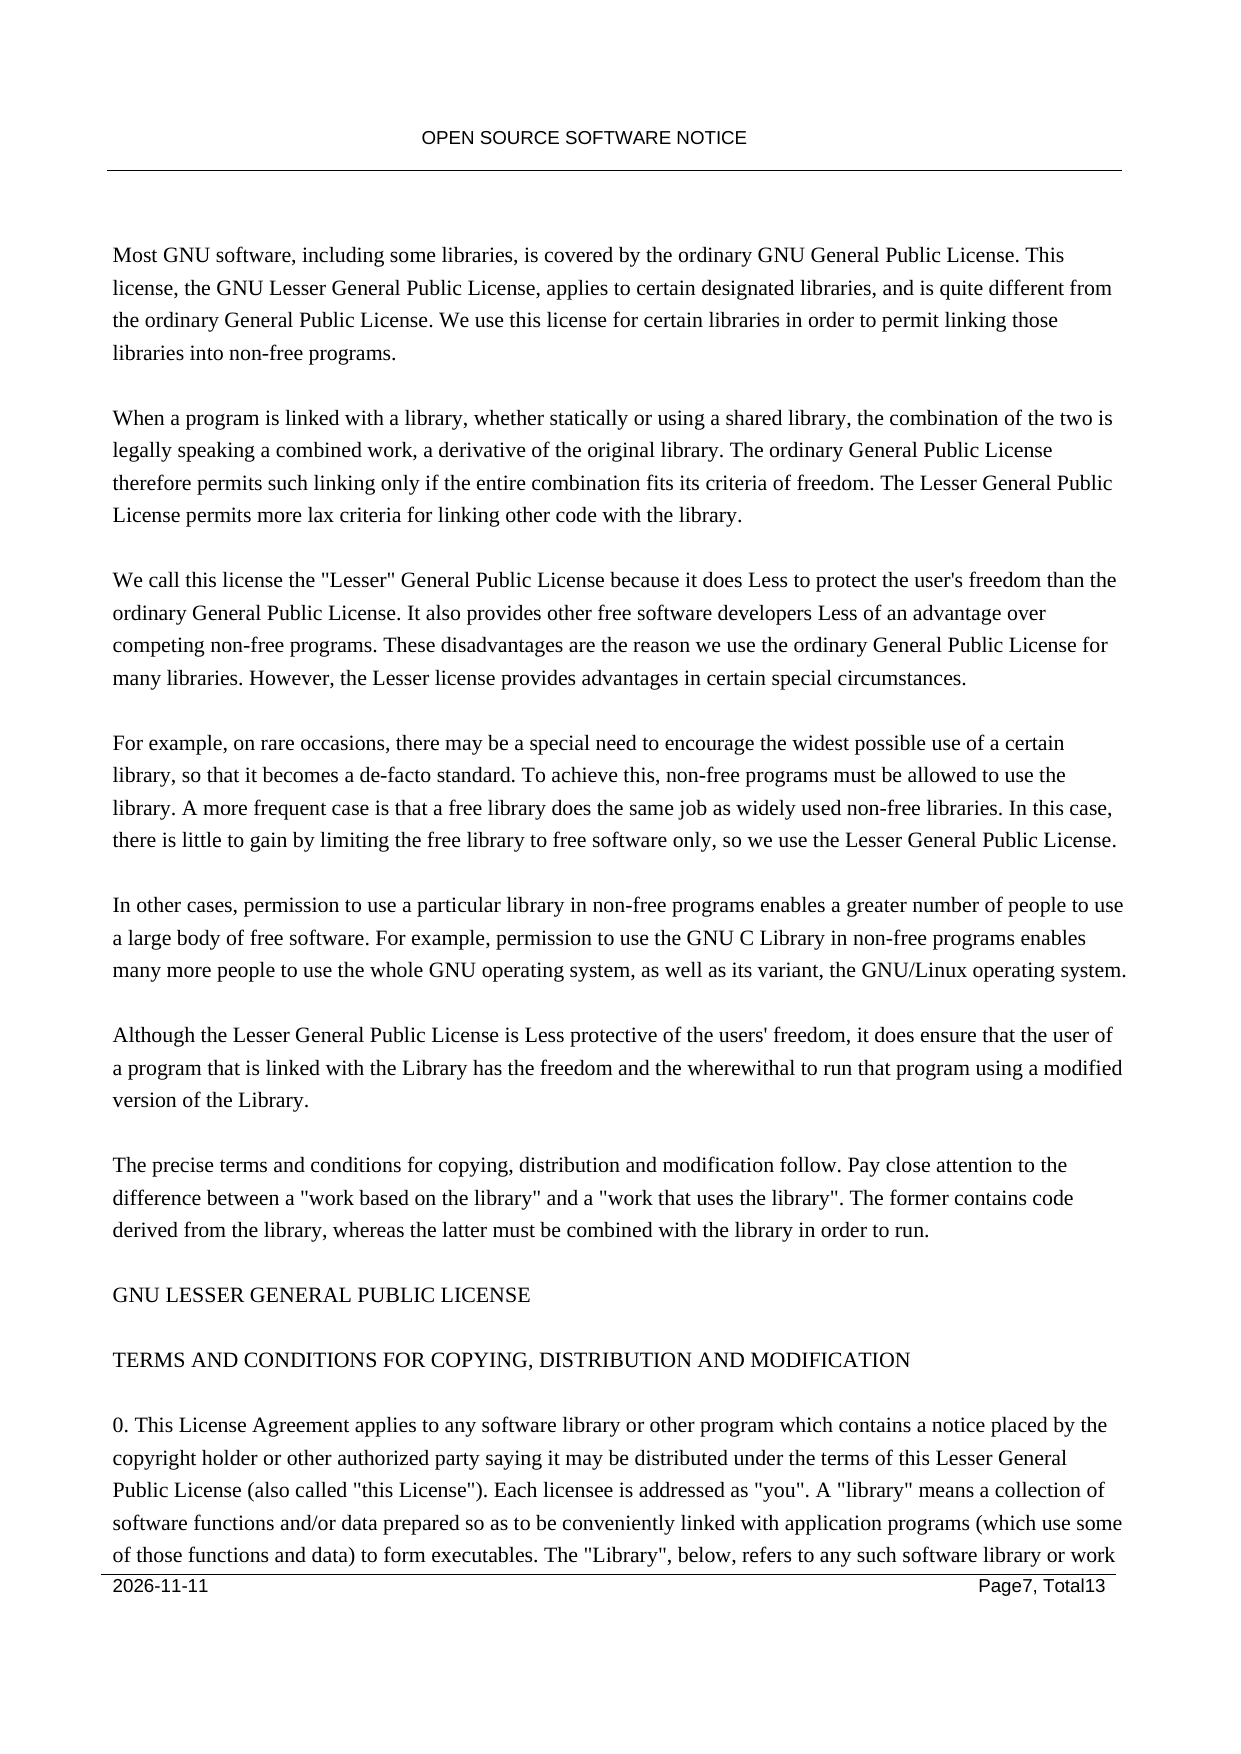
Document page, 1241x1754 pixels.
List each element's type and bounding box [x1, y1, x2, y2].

text [112, 206, 1128, 1571]
